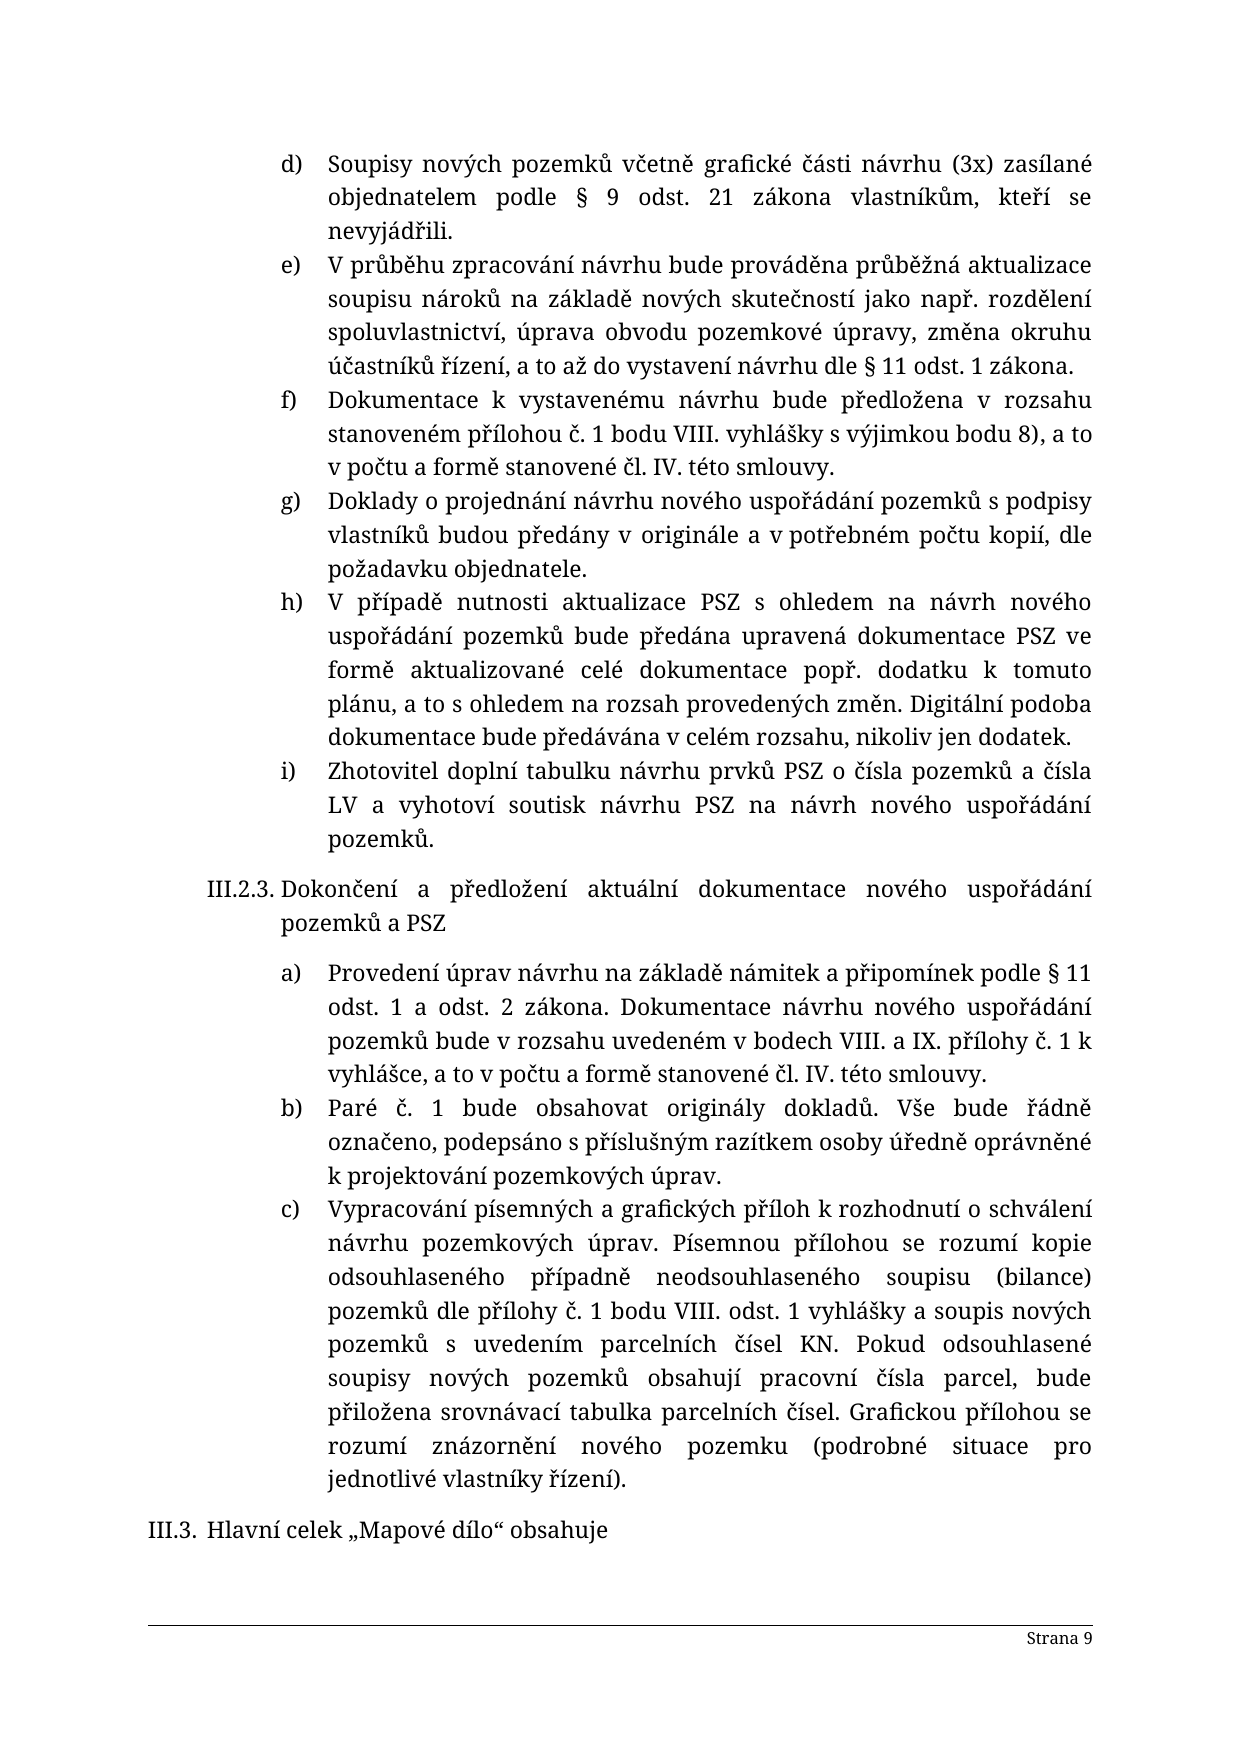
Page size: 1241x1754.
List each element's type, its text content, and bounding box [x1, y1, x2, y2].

text Zhotovitel doplní tabulku návrhu prvků PSZ o čísla pozemků a čísla LV a vyhotoví soutisk návrhu PSZ na návrh nového uspořádání pozemků. [281, 755, 1093, 854]
text V případě nutnosti aktualizace PSZ s ohledem na návrh nového uspořádání pozemků bude předána upravená dokumentace PSZ ve formě aktualizované celé dokumentace popř. dodatku k tomuto plánu, a to s ohledem na rozsah provedených změn. Digitální podoba dokumentace bude předávána v celém rozsahu, nikoliv jen dodatek. [281, 586, 1093, 753]
text Provedení úprav návrhu na základě námitek a připomínek podle § 11 odst. 1 a odst. 2 zákona. Dokumentace návrhu nového uspořádání pozemků bude v rozsahu uvedeném v bodech VIII. a IX. přílohy č. 1 k vyhlášce, a to v počtu a formě stanovené čl. IV. této smlouvy. [281, 957, 1093, 1090]
text Dokumentace k vystavenému návrhu bude předložena v rozsahu stanoveném přílohou č. 1 bodu VIII. vyhlášky s výjimkou bodu 8), a to v počtu a formě stanovené čl. IV. této smlouvy. [281, 384, 1093, 483]
text Doklady o projednání návrhu nového uspořádání pozemků s podpisy vlastníků budou předány v originále a v potřebném počtu kopií, dle požadavku objednatele. [281, 485, 1093, 584]
text V průběhu zpracování návrhu bude prováděna průběžná aktualizace soupisu nároků na základě nových skutečností jako např. rozdělení spoluvlastnictví, úprava obvodu pozemkové úpravy, změna okruhu účastníků řízení, a to až do vystavení návrhu dle § 11 odst. 1 zákona. [281, 249, 1093, 381]
text Paré č. 1 bude obsahovat originály dokladů. Vše bude řádně označeno, podepsáno s příslušným razítkem osoby úředně oprávněné k projektování pozemkových úprav. [281, 1092, 1093, 1191]
list Hlavní celek „Mapové dílo“ obsahuje [148, 1514, 1093, 1545]
text Soupisy nových pozemků včetně grafické části návrhu (3x) zasílané objednatelem podle § 9 odst. 21 zákona vlastníkům, kteří se nevyjádřili. [281, 148, 1093, 246]
text Vypracování písemných a grafických příloh k rozhodnutí o schválení návrhu pozemkových úprav. Písemnou přílohou se rozumí kopie odsouhlaseného případně neodsouhlaseného soupisu (bilance) pozemků dle přílohy č. 1 bodu VIII. odst. 1 vyhlášky a soupis nových pozemků s uvedením parcelních čísel KN. Pokud odsouhlasené soupisy nových pozemků obsahují pracovní čísla parcel, bude přiložena srovnávací tabulka parcelních čísel. Grafickou přílohou se rozumí znázornění nového pozemku (podrobné situace pro jednotlivé vlastníky řízení). [281, 1193, 1093, 1495]
text Dokončení a předložení aktuální dokumentace nového uspořádání pozemků a PSZ [207, 873, 1093, 938]
